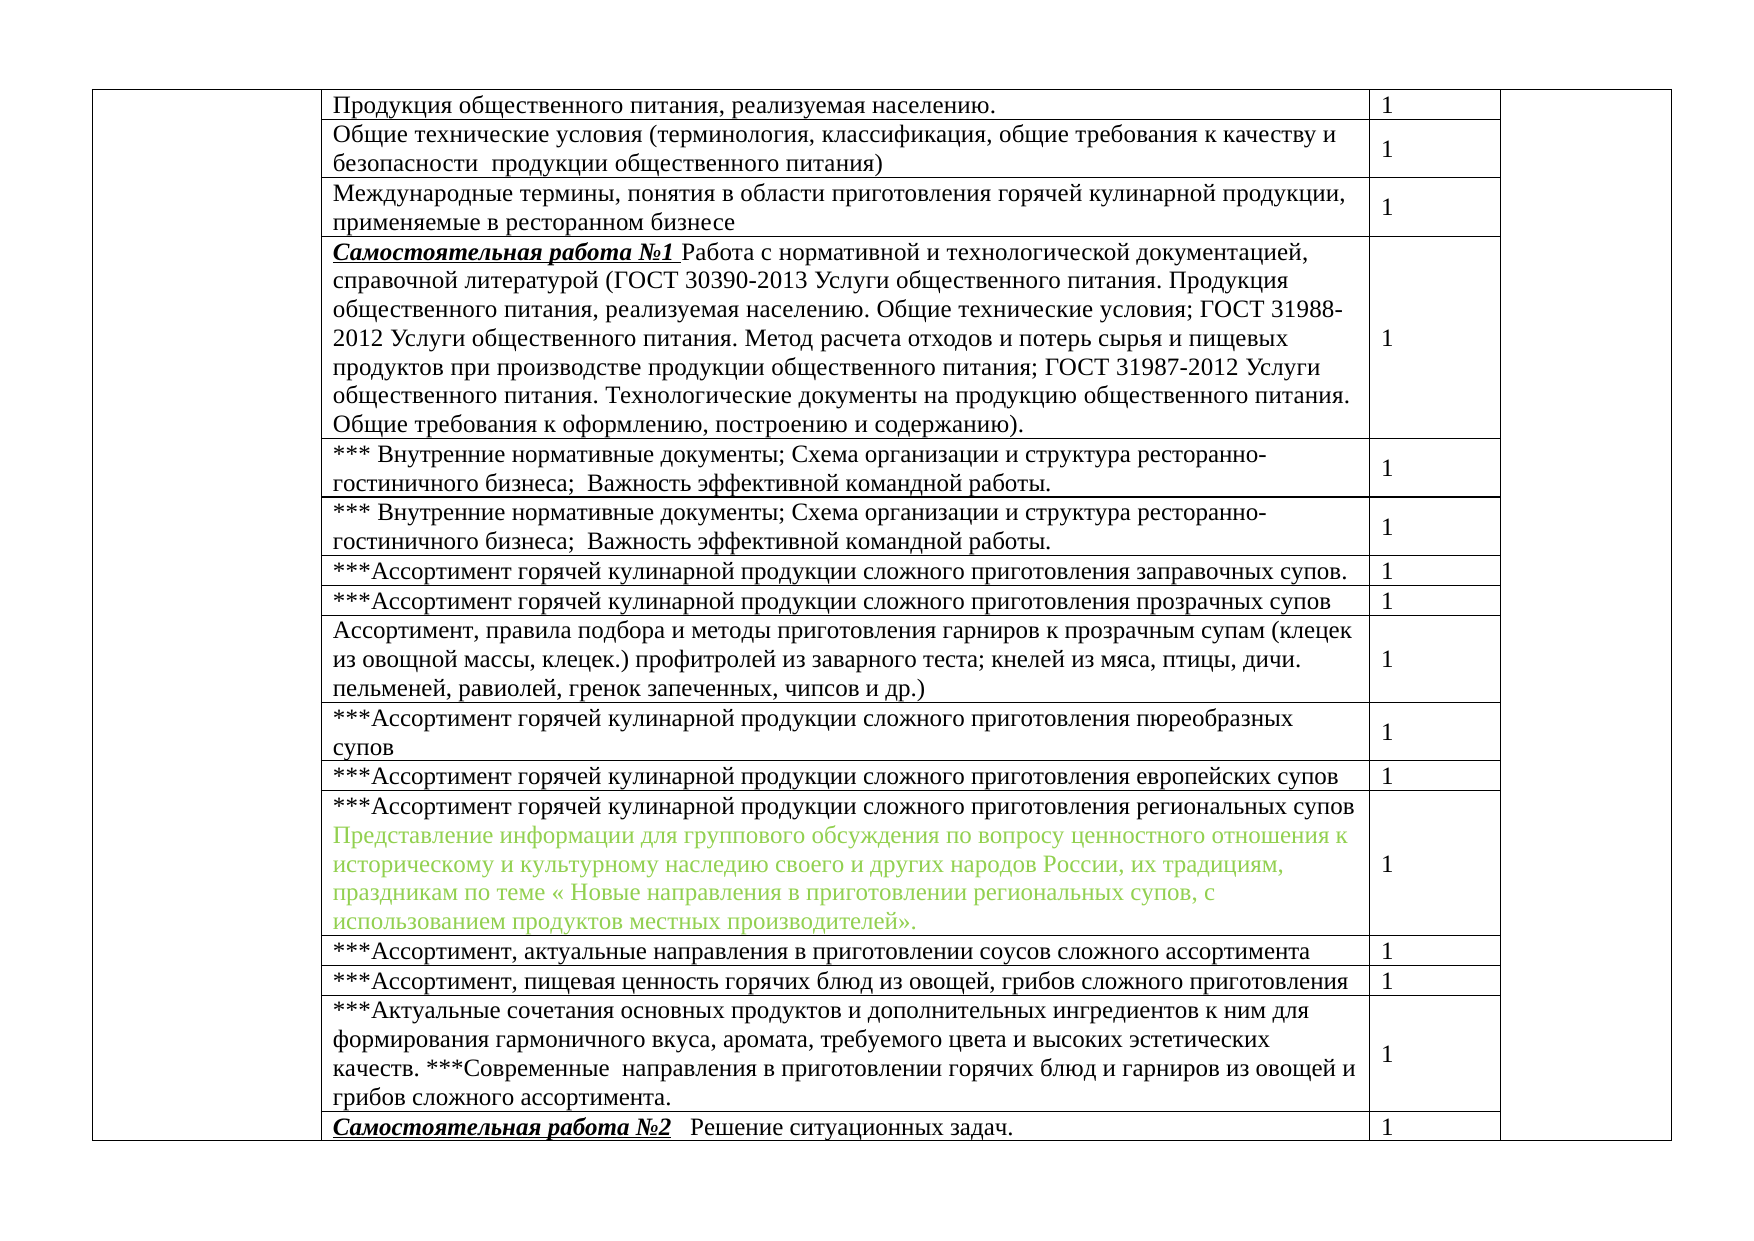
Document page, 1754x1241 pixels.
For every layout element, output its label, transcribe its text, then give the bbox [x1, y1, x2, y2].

table_cell Ассортимент, правила подбора и методы приготовления гарниров к прозрачным супам (клецек из овощной массы, клецек.) профитролей из заварного теста; кнелей из мяса, птицы, дичи. пельменей, равиолей, гренок запеченных, чипсов и др.) [322, 616, 1369, 702]
table_cell ***Ассортимент горячей кулинарной продукции сложного приготовления заправочных супов. [322, 556, 1369, 585]
table_cell 1 [1370, 90, 1500, 118]
table_cell 1 [1370, 1112, 1500, 1140]
table_cell 1 [1370, 996, 1500, 1111]
table_cell 1 [1370, 616, 1500, 702]
table_cell Самостоятельная работа №2 Решение ситуационных задач. [322, 1112, 1369, 1140]
table_cell 1 [1370, 703, 1500, 760]
table_cell ***Ассортимент горячей кулинарной продукции сложного приготовления европейских супов [322, 761, 1369, 790]
table_cell Продукция общественного питания, реализуемая населению. [322, 90, 1369, 118]
table_cell Международные термины, понятия в области приготовления горячей кулинарной продукции, применяемые в ресторанном бизнесе [322, 178, 1369, 236]
table_cell 1 [1370, 237, 1500, 438]
table_cell *** Внутренние нормативные документы; Схема организации и структура ресторанно-гостиничного бизнеса; Важность эффективной командной работы. [322, 439, 1369, 496]
table_cell 1 [1370, 936, 1500, 965]
table_cell ***Актуальные сочетания основных продуктов и дополнительных ингредиентов к ним для формирования гармоничного вкуса, аромата, требуемого цвета и высоких эстетических качеств. ***Современные направления в приготовлении горячих блюд и гарниров из овощей и грибов сложного ассортимента. [322, 996, 1369, 1111]
table_cell 1 [1370, 966, 1500, 994]
table_cell 1 [1370, 120, 1500, 177]
table_cell 1 [1370, 791, 1500, 935]
table_cell ***Ассортимент горячей кулинарной продукции сложного приготовления региональных супов Представление информации для группового обсуждения по вопросу ценностного отношения к историческому и культурному наследию своего и других народов России, их традициям, праздникам по теме « Новые направления в приготовлении региональных супов, с использованием продуктов местных производителей». [322, 791, 1369, 935]
table_cell ***Ассортимент, пищевая ценность горячих блюд из овощей, грибов сложного приготовления [322, 966, 1369, 994]
table_cell 1 [1370, 556, 1500, 585]
table_cell 1 [1370, 586, 1500, 614]
table_cell ***Ассортимент горячей кулинарной продукции сложного приготовления прозрачных супов [322, 586, 1369, 614]
table_cell *** Внутренние нормативные документы; Схема организации и структура ресторанно-гостиничного бизнеса; Важность эффективной командной работы. [322, 498, 1369, 555]
table_cell ***Ассортимент горячей кулинарной продукции сложного приготовления пюреобразных супов [322, 703, 1369, 760]
table_cell Самостоятельная работа №1 Работа с нормативной и технологической документацией, справочной литературой (ГОСТ 30390-2013 Услуги общественного питания. Продукция общественного питания, реализуемая населению. Общие технические условия; ГОСТ 31988-2012 Услуги общественного питания. Метод расчета отходов и потерь сырья и пищевых продуктов при производстве продукции общественного питания; ГОСТ 31987-2012 Услуги общественного питания. Технологические документы на продукцию общественного питания. Общие требования к оформлению, построению и содержанию). [322, 237, 1369, 438]
table_cell 1 [1370, 498, 1500, 555]
table_cell ***Ассортимент, актуальные направления в приготовлении соусов сложного ассортимента [322, 936, 1369, 965]
table_cell 1 [1370, 178, 1500, 236]
table_cell 1 [1370, 439, 1500, 496]
table_cell Общие технические условия (терминология, классификация, общие требования к качеству и безопасности продукции общественного питания) [322, 120, 1369, 177]
table_cell 1 [1370, 761, 1500, 790]
